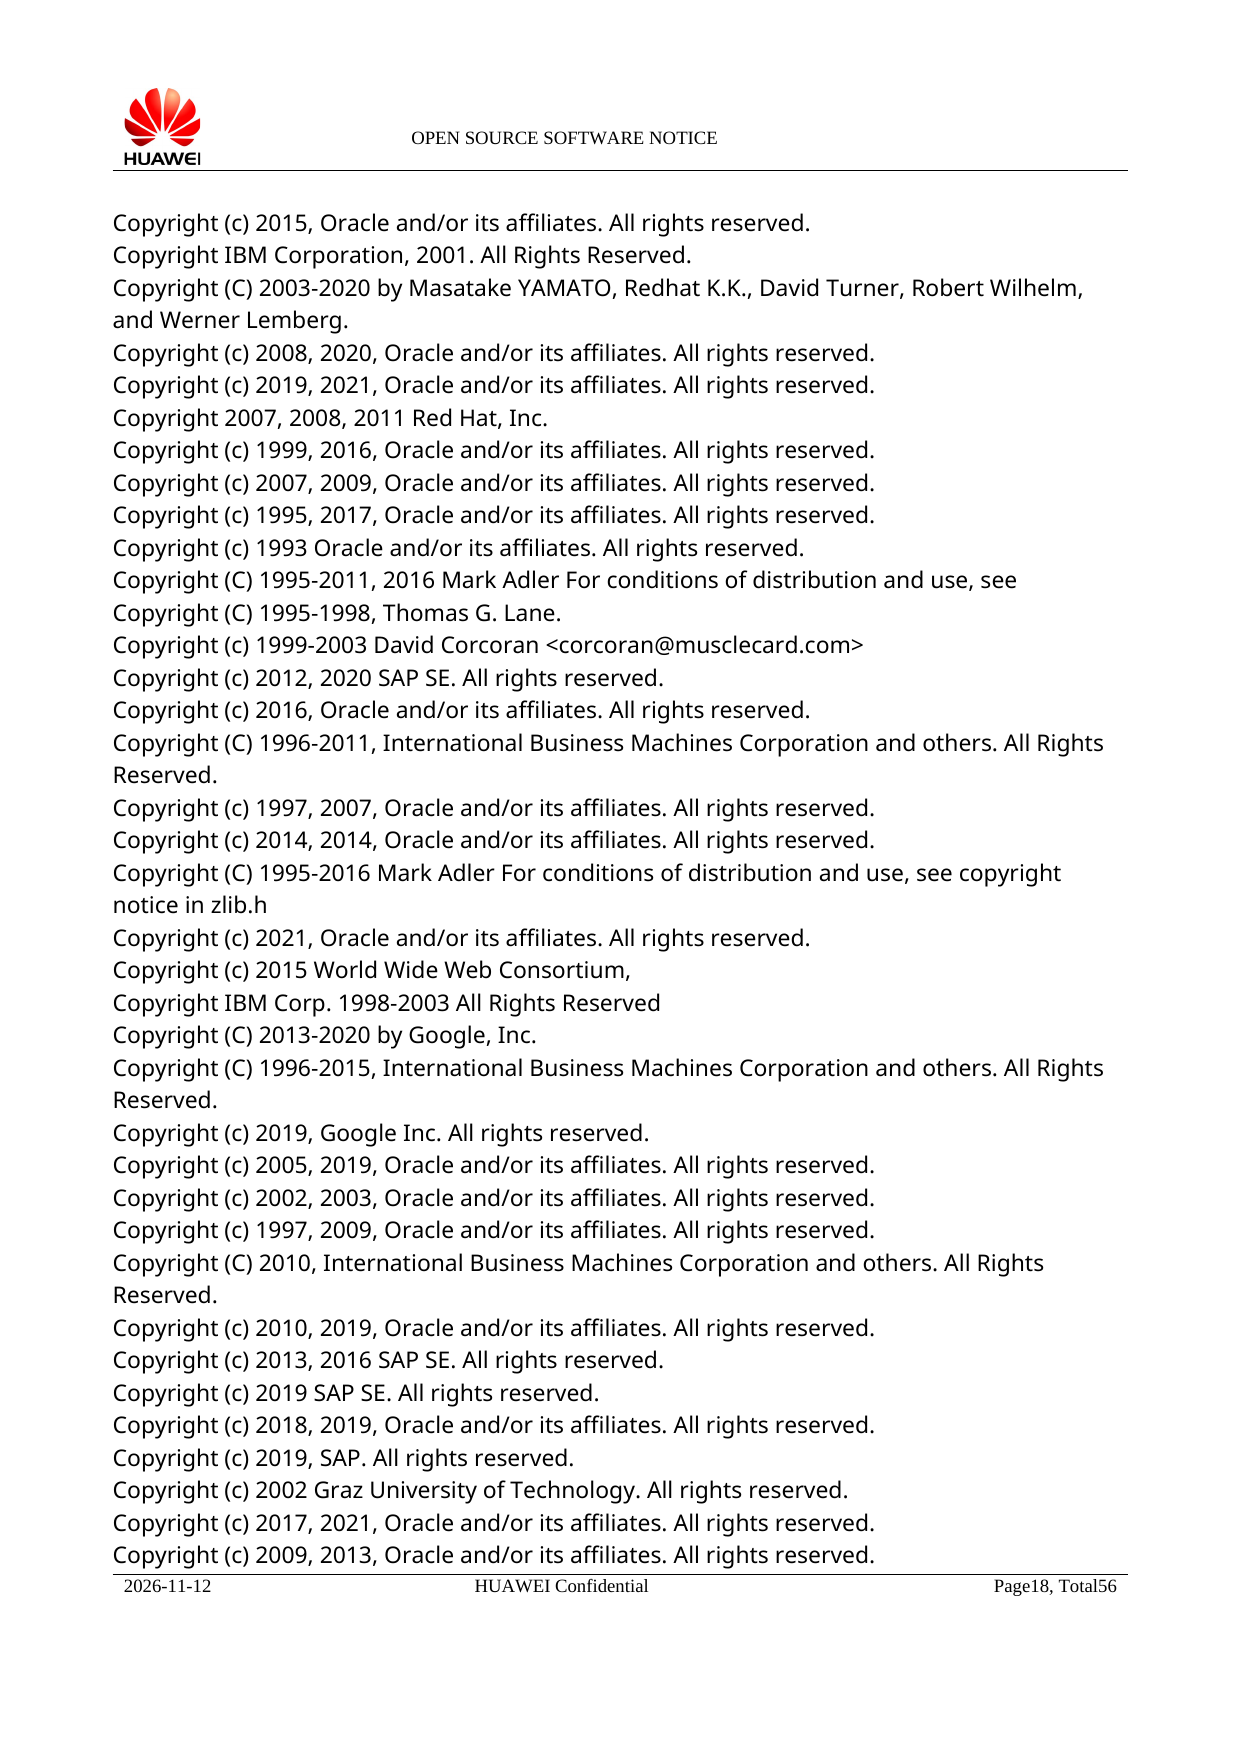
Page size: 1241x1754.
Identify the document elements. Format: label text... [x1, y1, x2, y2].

picture [124, 88, 201, 165]
